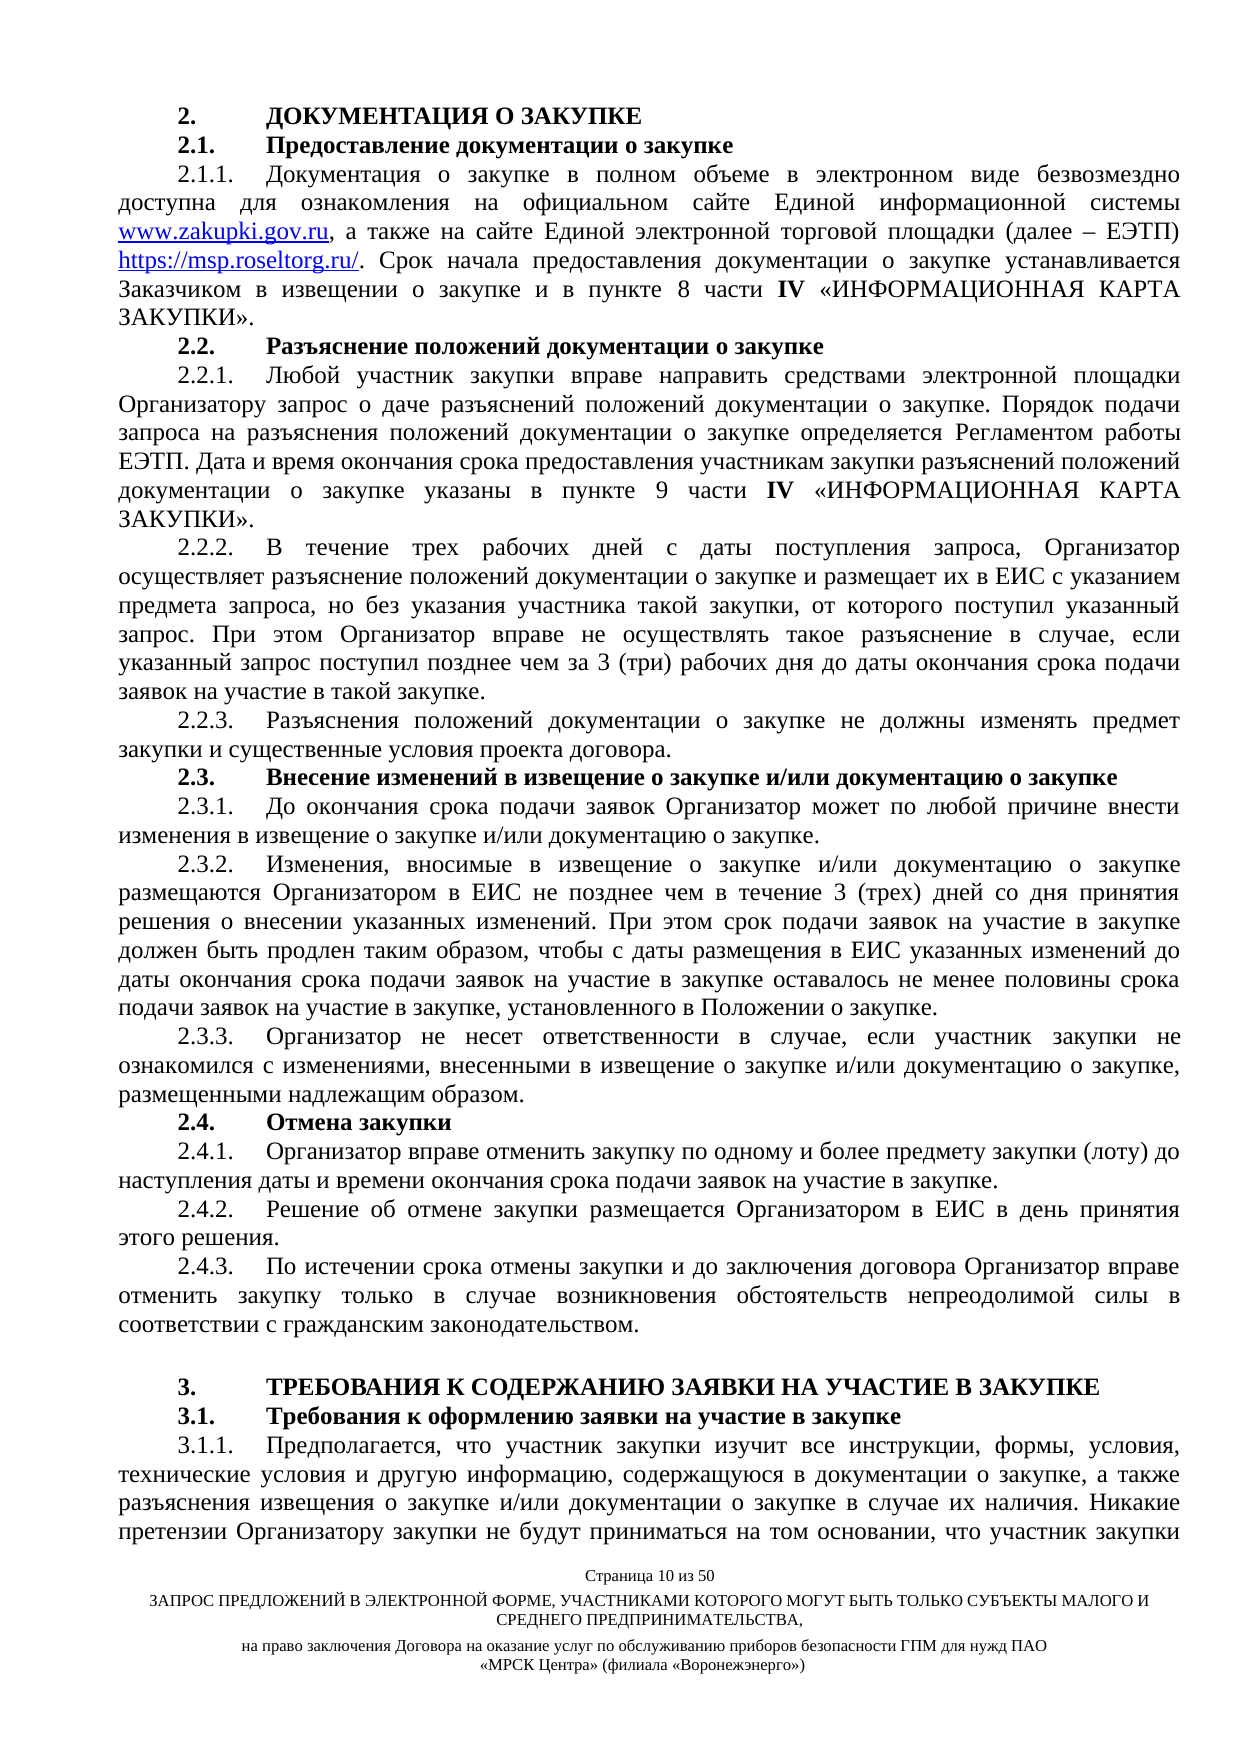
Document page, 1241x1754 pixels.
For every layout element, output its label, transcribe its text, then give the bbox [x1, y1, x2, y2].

subtitle Требования к оформлению заявки на участие в закупке [118, 1401, 1181, 1430]
subtitle Организатор не несет ответственности в случае, если участник закупки не ознакомился с изменениями, внесенными в извещение о закупке и/или документацию о закупке, размещенными надлежащим образом. [118, 1021, 1181, 1107]
subtitle Предоставление документации о закупке [118, 130, 1181, 159]
subtitle В течение трех рабочих дней с даты поступления запроса, Организатор осуществляет разъяснение положений документации о закупке и размещает их в ЕИС с указанием предмета запроса, но без указания участника такой закупки, от которого поступил указанный запрос. При этом Организатор вправе не осуществлять такое разъяснение в случае, если указанный запрос поступил позднее чем за 3 (три) рабочих дня до даты окончания срока подачи заявок на участие в такой закупке. [118, 532, 1181, 705]
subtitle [118, 1430, 1181, 1545]
subtitle Разъяснения положений документации о закупке не должны изменять предмет закупки и существенные условия проекта договора. [118, 705, 1181, 762]
subtitle ТРЕБОВАНИЯ К СОДЕРЖАНИЮ ЗАЯВКИ НА УЧАСТИЕ В ЗАКУПКЕ [118, 1372, 1181, 1401]
subtitle Изменения, вносимые в извещение о закупке и/или документацию о закупке размещаются Организатором в ЕИС не позднее чем в течение 3 (трех) дней со дня принятия решения о внесении указанных изменений. При этом срок подачи заявок на участие в закупке должен быть продлен таким образом, чтобы с даты размещения в ЕИС указанных изменений до даты окончания срока подачи заявок на участие в закупке оставалось не менее половины срока подачи заявок на участие в закупке, установленного в Положении о закупке. [118, 849, 1181, 1021]
subtitle ДОКУМЕНТАЦИЯ О ЗАКУПКЕ [118, 101, 1181, 130]
subtitle Организатор вправе отменить закупку по одному и более предмету закупки (лоту) до наступления даты и времени окончания срока подачи заявок на участие в закупке. [118, 1136, 1181, 1194]
subtitle До окончания срока подачи заявок Организатор может по любой причине внести изменения в извещение о закупке и/или документацию о закупке. [118, 791, 1181, 849]
subtitle Документация о закупке в полном объеме в электронном виде безвозмездно доступна для ознакомления на официальном сайте Единой информационной системы www.zakupki.gov.ru, а также на сайте Единой электронной торговой площадки (далее – ЕЭТП) https://msp.roseltorg.ru/. Срок начала предоставления документации о закупке устанавливается Заказчиком в извещении о закупке и в пункте 8 части IV «ИНФОРМАЦИОННАЯ КАРТА ЗАКУПКИ». [118, 159, 1181, 331]
subtitle Внесение изменений в извещение о закупке и/или документацию о закупке [118, 762, 1181, 791]
subtitle Отмена закупки [118, 1107, 1181, 1136]
subtitle Любой участник закупки вправе направить средствами электронной площадки Организатору запрос о даче разъяснений положений документации о закупке. Порядок подачи запроса на разъяснения положений документации о закупке определяется Регламентом работы ЕЭТП. Дата и время окончания срока предоставления участникам закупки разъяснений положений документации о закупке указаны в пункте 9 части IV «ИНФОРМАЦИОННАЯ КАРТА ЗАКУПКИ». [118, 360, 1181, 532]
subtitle По истечении срока отмены закупки и до заключения договора Организатор вправе отменить закупку только в случае возникновения обстоятельств непреодолимой силы в соответствии с гражданским законодательством. [118, 1251, 1181, 1337]
subtitle Решение об отмене закупки размещается Организатором в ЕИС в день принятия этого решения. [118, 1194, 1181, 1251]
subtitle Разъяснение положений документации о закупке [118, 331, 1181, 360]
